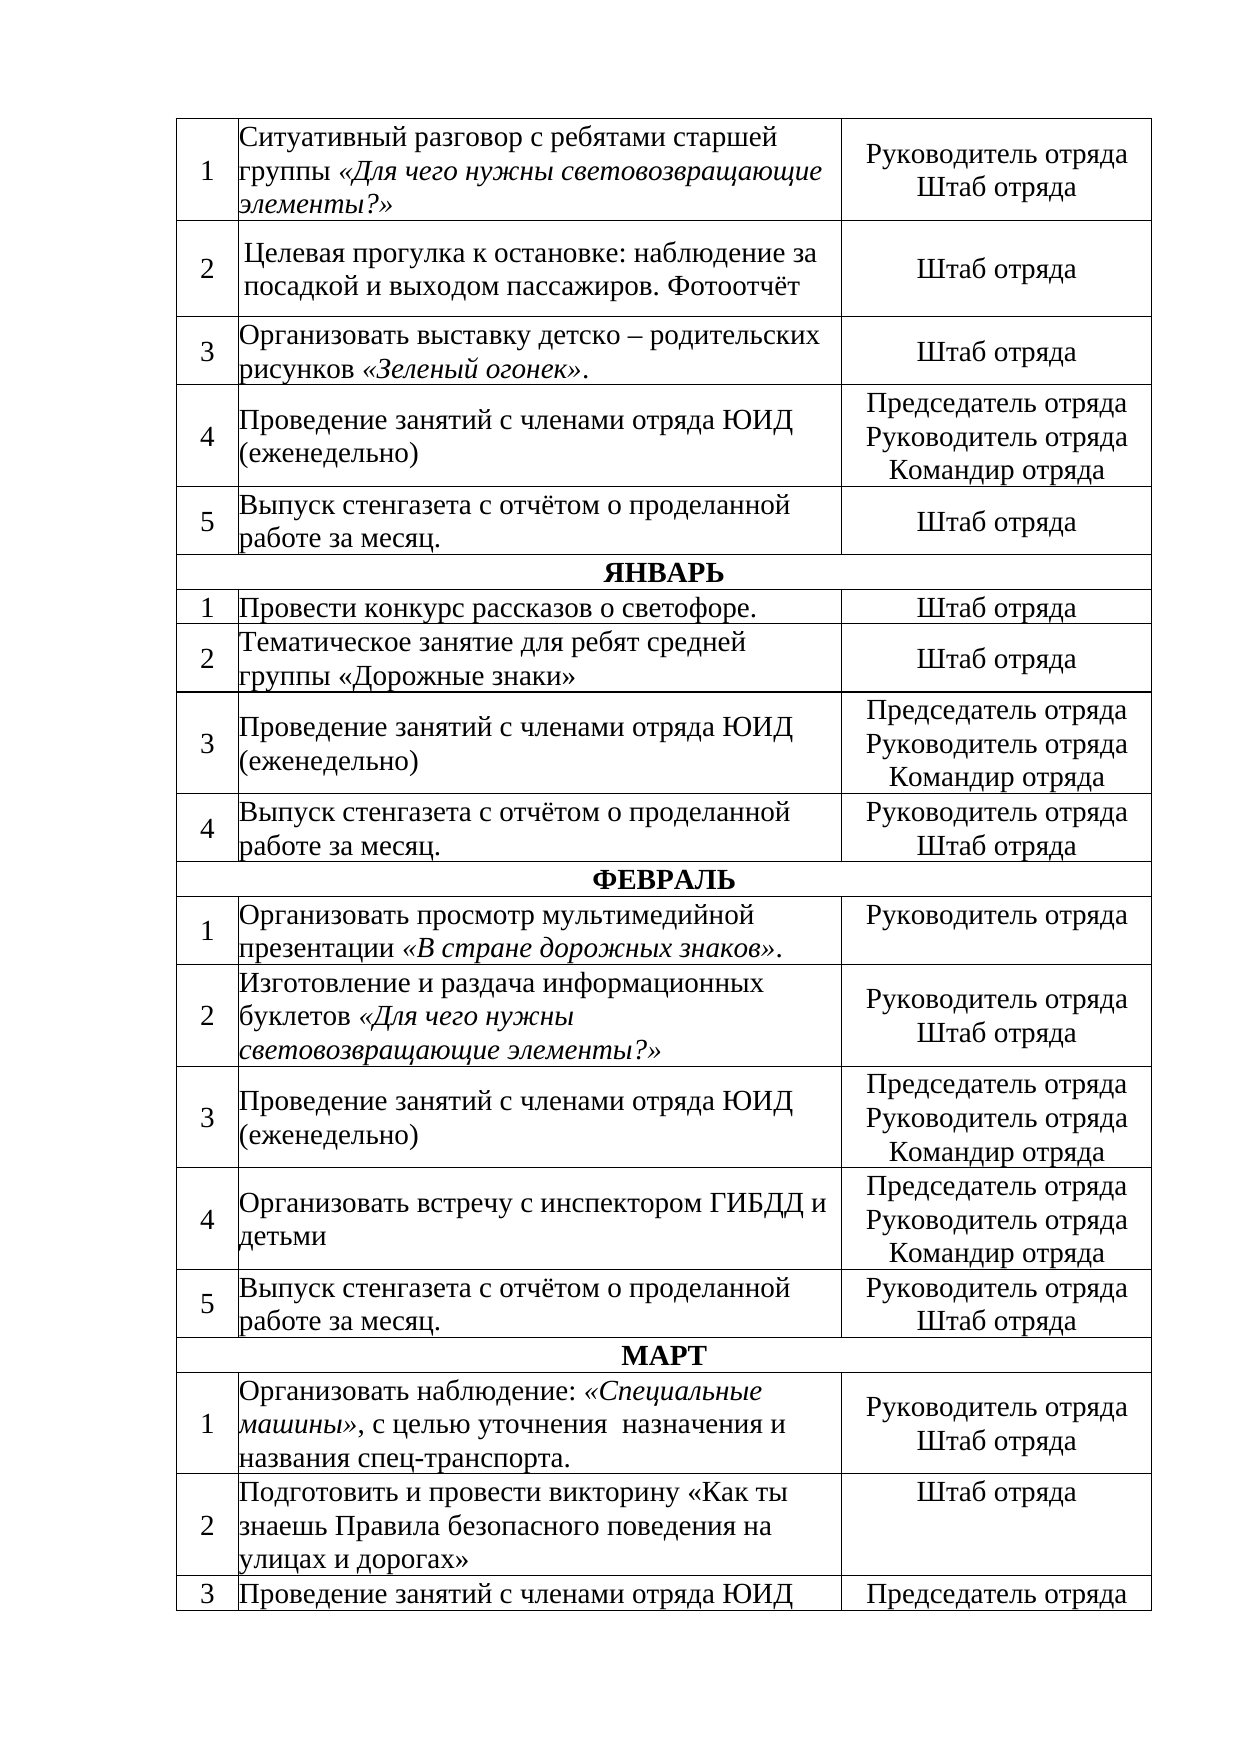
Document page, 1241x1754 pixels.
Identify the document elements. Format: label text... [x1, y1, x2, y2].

table_cell Проведение занятий с членами отряда ЮИД (еженедельно) [239, 385, 841, 486]
table_cell ФЕВРАЛЬ [177, 862, 1151, 896]
table_cell Изготовление и раздача информационных буклетов «Для чего нужны световозвращающие элементы?» [239, 965, 841, 1066]
table_cell Штаб отряда [842, 317, 1151, 384]
table_cell Руководитель отряда Штаб отряда [842, 794, 1151, 861]
table_cell Подготовить и провести викторину «Как ты знаешь Правила безопасного поведения на улицах и дорогах» [239, 1474, 841, 1575]
table_cell Провести конкурс рассказов о светофоре. [239, 590, 841, 623]
table_cell Штаб отряда [842, 1474, 1151, 1575]
table_cell Председатель отряда Руководитель отряда Командир отряда [842, 1168, 1151, 1269]
table_cell Тематическое занятие для ребят средней группы «Дорожные знаки» [239, 624, 841, 691]
table_cell 3 [177, 693, 238, 793]
table_cell Председатель отряда Руководитель отряда Командир отряда [842, 385, 1151, 486]
table_cell 1 [177, 897, 238, 964]
table_cell 5 [177, 1270, 238, 1337]
table_cell Руководитель отряда [842, 897, 1151, 964]
table_cell Руководитель отряда Штаб отряда [842, 965, 1151, 1066]
table_cell 2 [177, 221, 238, 316]
table_cell 4 [177, 1168, 238, 1269]
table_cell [239, 1576, 841, 1609]
table_cell Председатель отряда Руководитель отряда Командир отряда [842, 693, 1151, 793]
table_cell Организовать просмотр мультимедийной презентации «В стране дорожных знаков». [239, 897, 841, 964]
table_cell 2 [177, 1474, 238, 1575]
table_cell 1 [177, 1373, 238, 1473]
table_cell Руководитель отряда Штаб отряда [842, 119, 1151, 220]
table_cell Ситуативный разговор с ребятами старшей группы «Для чего нужны световозвращающие элементы?» [239, 119, 841, 220]
table_cell Организовать наблюдение: «Специальные машины», с целью уточнения назначения и названия спец-транспорта. [239, 1373, 841, 1473]
table_cell МАРТ [177, 1338, 1151, 1372]
table_cell 1 [177, 590, 238, 623]
table_cell Проведение занятий с членами отряда ЮИД (еженедельно) [239, 1067, 841, 1167]
table_cell Штаб отряда [842, 590, 1151, 623]
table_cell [842, 1576, 1151, 1609]
table_cell [239, 221, 841, 316]
table_cell 5 [177, 487, 238, 554]
table_cell 4 [177, 385, 238, 486]
table_cell 2 [177, 624, 238, 691]
table_cell 2 [177, 965, 238, 1066]
table_cell Выпуск стенгазета с отчётом о проделанной работе за месяц. [239, 1270, 841, 1337]
table_cell Организовать встречу с инспектором ГИБДД и детьми [239, 1168, 841, 1269]
table_cell Руководитель отряда Штаб отряда [842, 1373, 1151, 1473]
table_cell Организовать выставку детско – родительских рисунков «Зеленый огонек». [239, 317, 841, 384]
table_cell Выпуск стенгазета с отчётом о проделанной работе за месяц. [239, 487, 841, 554]
table_cell Проведение занятий с членами отряда ЮИД (еженедельно) [239, 693, 841, 793]
table_cell Председатель отряда Руководитель отряда Командир отряда [842, 1067, 1151, 1167]
table_cell 3 [177, 1067, 238, 1167]
table_cell Штаб отряда [842, 221, 1151, 316]
table_cell 3 [177, 317, 238, 384]
table_cell 1 [177, 119, 238, 220]
table_cell Выпуск стенгазета с отчётом о проделанной работе за месяц. [239, 794, 841, 861]
table_cell Штаб отряда [842, 624, 1151, 691]
table_cell 4 [177, 794, 238, 861]
table_cell Руководитель отряда Штаб отряда [842, 1270, 1151, 1337]
table_cell Штаб отряда [842, 487, 1151, 554]
table_cell ЯНВАРЬ [177, 555, 1151, 589]
table_cell 3 [177, 1576, 238, 1609]
